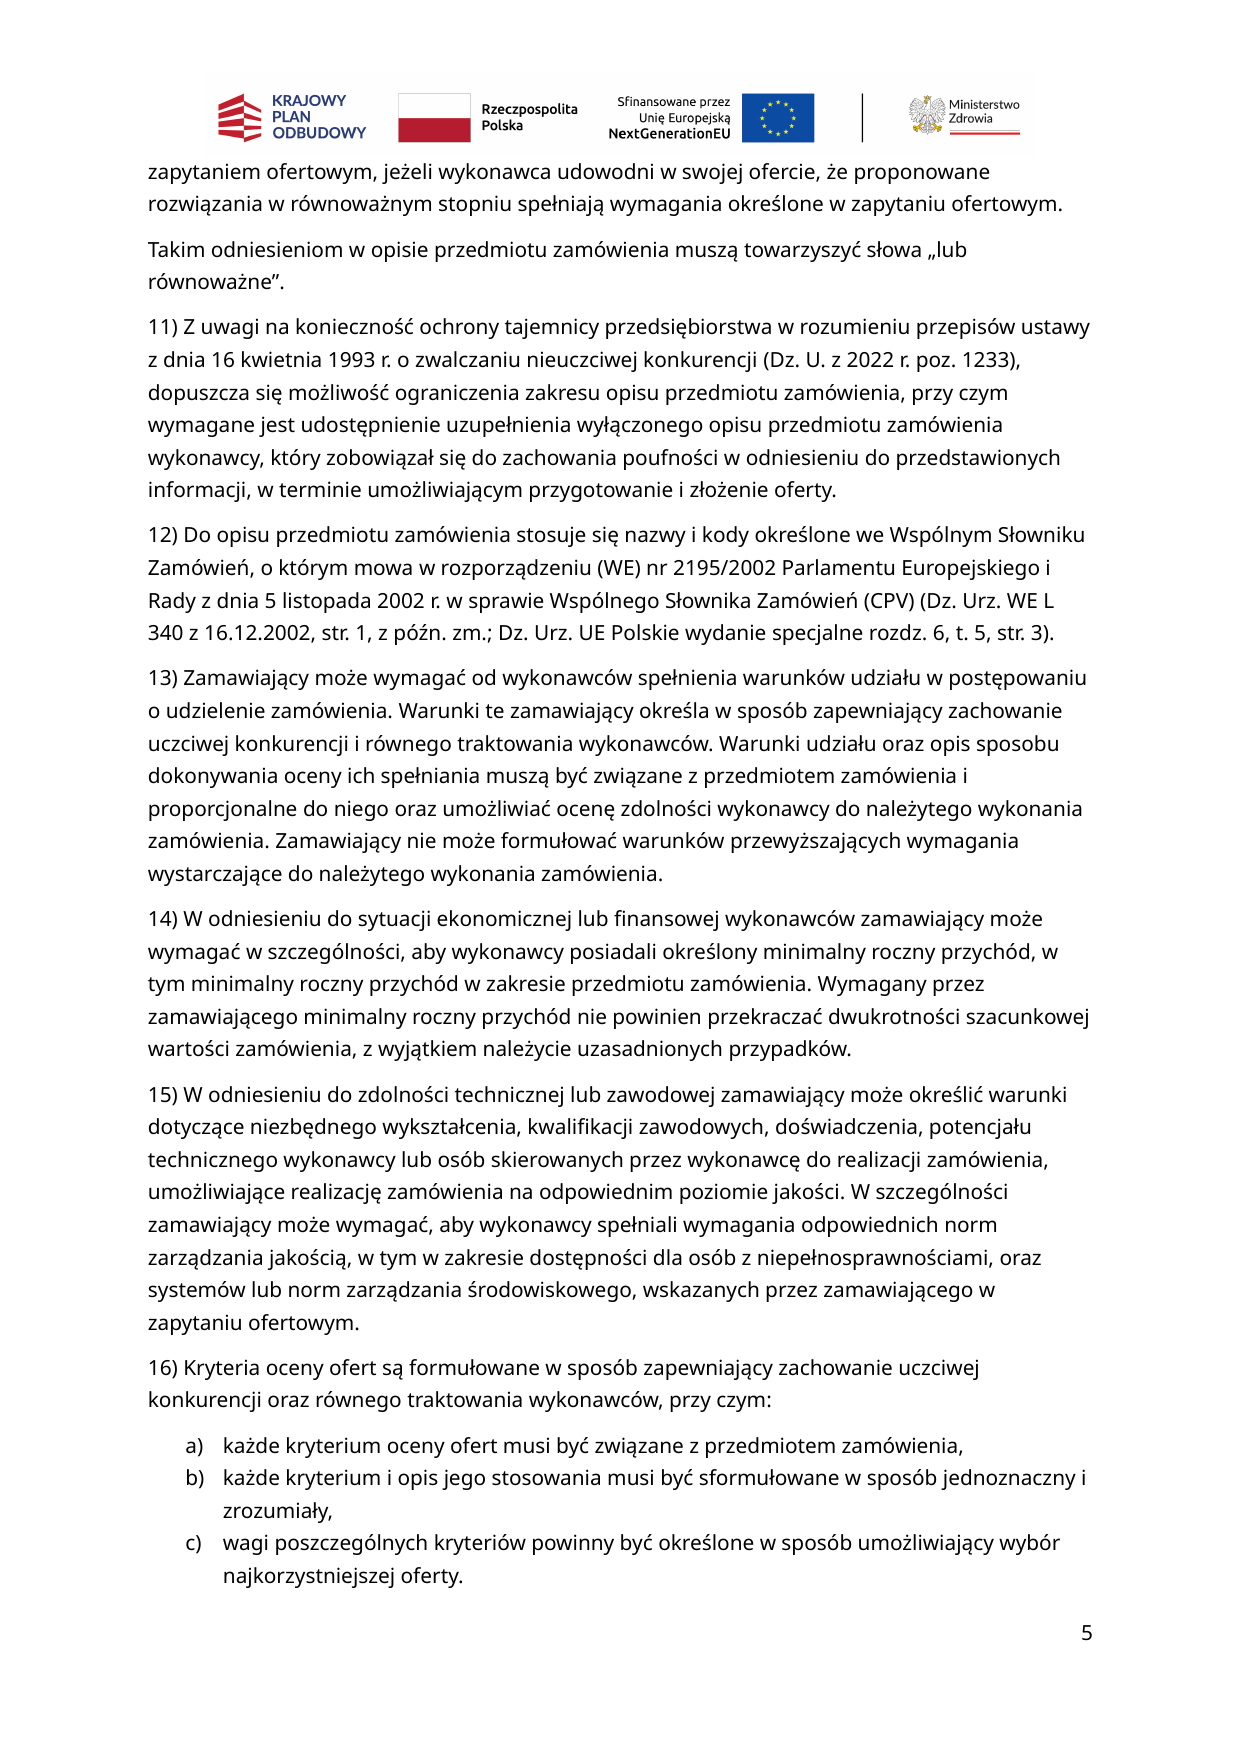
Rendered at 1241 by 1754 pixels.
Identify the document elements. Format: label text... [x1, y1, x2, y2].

text 13) Zamawiający może wymagać od wykonawców spełnienia warunków udziału w postępowaniu o udzielenie zamówienia. Warunki te zamawiający określa w sposób zapewniający zachowanie uczciwej konkurencji i równego traktowania wykonawców. Warunki udziału oraz opis sposobu dokonywania oceny ich spełniania muszą być związane z przedmiotem zamówienia i proporcjonalne do niego oraz umożliwiać ocenę zdolności wykonawcy do należytego wykonania zamówienia. Zamawiający nie może formułować warunków przewyższających wymagania wystarczające do należytego wykonania zamówienia. [148, 663, 1093, 887]
text 15) W odniesieniu do zdolności technicznej lub zawodowej zamawiający może określić warunki dotyczące niezbędnego wykształcenia, kwalifikacji zawodowych, doświadczenia, potencjału technicznego wykonawcy lub osób skierowanych przez wykonawcę do realizacji zamówienia, umożliwiające realizację zamówienia na odpowiednim poziomie jakości. W szczególności zamawiający może wymagać, aby wykonawcy spełniali wymagania odpowiednich norm zarządzania jakością, w tym w zakresie dostępności dla osób z niepełnosprawnościami, oraz systemów lub norm zarządzania środowiskowego, wskazanych przez zamawiającego w zapytaniu ofertowym. [148, 1080, 1093, 1336]
text 16) Kryteria oceny ofert są formułowane w sposób zapewniający zachowanie uczciwej konkurencji oraz równego traktowania wykonawców, przy czym: [148, 1353, 1093, 1414]
text 11) Z uwagi na konieczność ochrony tajemnicy przedsiębiorstwa w rozumieniu przepisów ustawy z dnia 16 kwietnia 1993 r. o zwalczaniu nieuczciwej konkurencji (Dz. U. z 2022 r. poz. 1233), dopuszcza się możliwość ograniczenia zakresu opisu przedmiotu zamówienia, przy czym wymagane jest udostępnienie uzupełnienia wyłączonego opisu przedmiotu zamówienia wykonawcy, który zobowiązał się do zachowania poufności w odniesieniu do przedstawionych informacji, w terminie umożliwiającym przygotowanie i złożenie oferty. [148, 312, 1093, 504]
list wagi poszczególnych kryteriów powinny być określone w sposób umożliwiający wybór najkorzystniejszej oferty. [185, 1528, 1093, 1589]
text Takim odniesieniom w opisie przedmiotu zamówienia muszą towarzyszyć słowa „lub równoważne”. [148, 235, 1093, 296]
list każde kryterium oceny ofert musi być związane z przedmiotem zamówienia, [185, 1431, 1093, 1459]
text 12) Do opisu przedmiotu zamówienia stosuje się nazwy i kody określone we Wspólnym Słowniku Zamówień, o którym mowa w rozporządzeniu (WE) nr 2195/2002 Parlamentu Europejskiego i Rady z dnia 5 listopada 2002 r. w sprawie Wspólnego Słownika Zamówień (CPV) (Dz. Urz. WE L 340 z 16.12.2002, str. 1, z późn. zm.; Dz. Urz. UE Polskie wydanie specjalne rozdz. 6, t. 5, str. 3). [148, 521, 1093, 647]
picture [203, 73, 1037, 157]
text 14) W odniesieniu do sytuacji ekonomicznej lub finansowej wykonawców zamawiający może wymagać w szczególności, aby wykonawcy posiadali określony minimalny roczny przychód, w tym minimalny roczny przychód w zakresie przedmiotu zamówienia. Wymagany przez zamawiającego minimalny roczny przychód nie powinien przekraczać dwukrotności szacunkowej wartości zamówienia, z wyjątkiem należycie uzasadnionych przypadków. [148, 904, 1093, 1063]
list każde kryterium i opis jego stosowania musi być sformułowane w sposób jednoznaczny i zrozumiały, [185, 1463, 1093, 1524]
